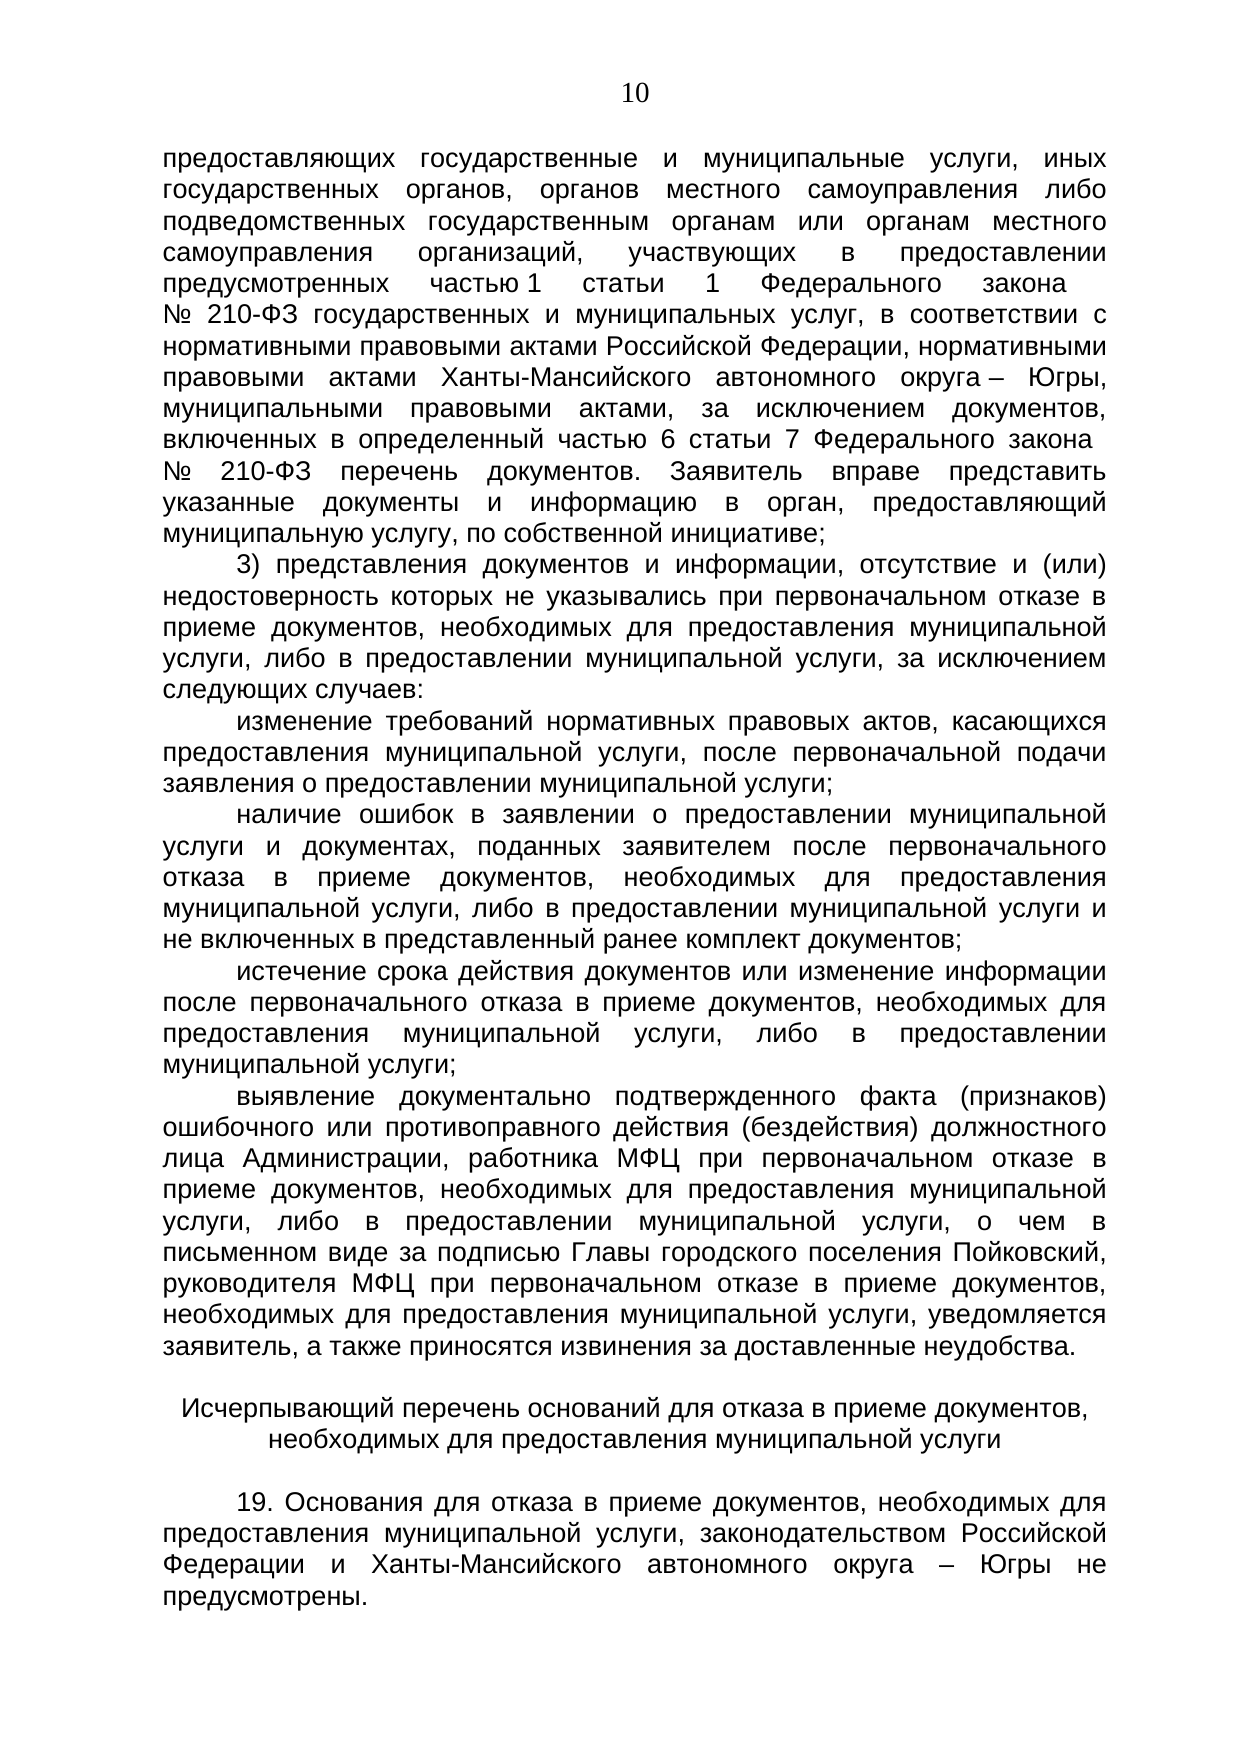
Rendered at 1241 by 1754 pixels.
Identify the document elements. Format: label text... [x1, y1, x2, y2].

text наличие ошибок в заявлении о предоставлении муниципальной услуги и документах, поданных заявителем после первоначального отказа в приеме документов, необходимых для предоставления муниципальной услуги, либо в предоставлении муниципальной услуги и не включенных в представленный ранее комплект документов; [162, 798, 1107, 954]
text 19. Основания для отказа в приеме документов, необходимых для предоставления муниципальной услуги, законодательством Российской Федерации и Ханты-Мансийского автономного округа – Югры не предусмотрены. [162, 1486, 1107, 1611]
text изменение требований нормативных правовых актов, касающихся предоставления муниципальной услуги, после первоначальной подачи заявления о предоставлении муниципальной услуги; [162, 704, 1107, 798]
text выявление документально подтвержденного факта (признаков) ошибочного или противоправного действия (бездействия) должностного лица Администрации, работника МФЦ при первоначальном отказе в приеме документов, необходимых для предоставления муниципальной услуги, либо в предоставлении муниципальной услуги, о чем в письменном виде за подписью Главы городского поселения Пойковский, руководителя МФЦ при первоначальном отказе в приеме документов, необходимых для предоставления муниципальной услуги, уведомляется заявитель, а также приносятся извинения за доставленные неудобства. [162, 1079, 1107, 1361]
text Исчерпывающий перечень оснований для отказа в приеме документов, необходимых для предоставления муниципальной услуги [162, 1392, 1107, 1454]
text 3) представления документов и информации, отсутствие и (или) недостоверность которых не указывались при первоначальном отказе в приеме документов, необходимых для предоставления муниципальной услуги, либо в предоставлении муниципальной услуги, за исключением следующих случаев: [162, 548, 1107, 704]
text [162, 142, 1107, 548]
text истечение срока действия документов или изменение информации после первоначального отказа в приеме документов, необходимых для предоставления муниципальной услуги, либо в предоставлении муниципальной услуги; [162, 954, 1107, 1079]
